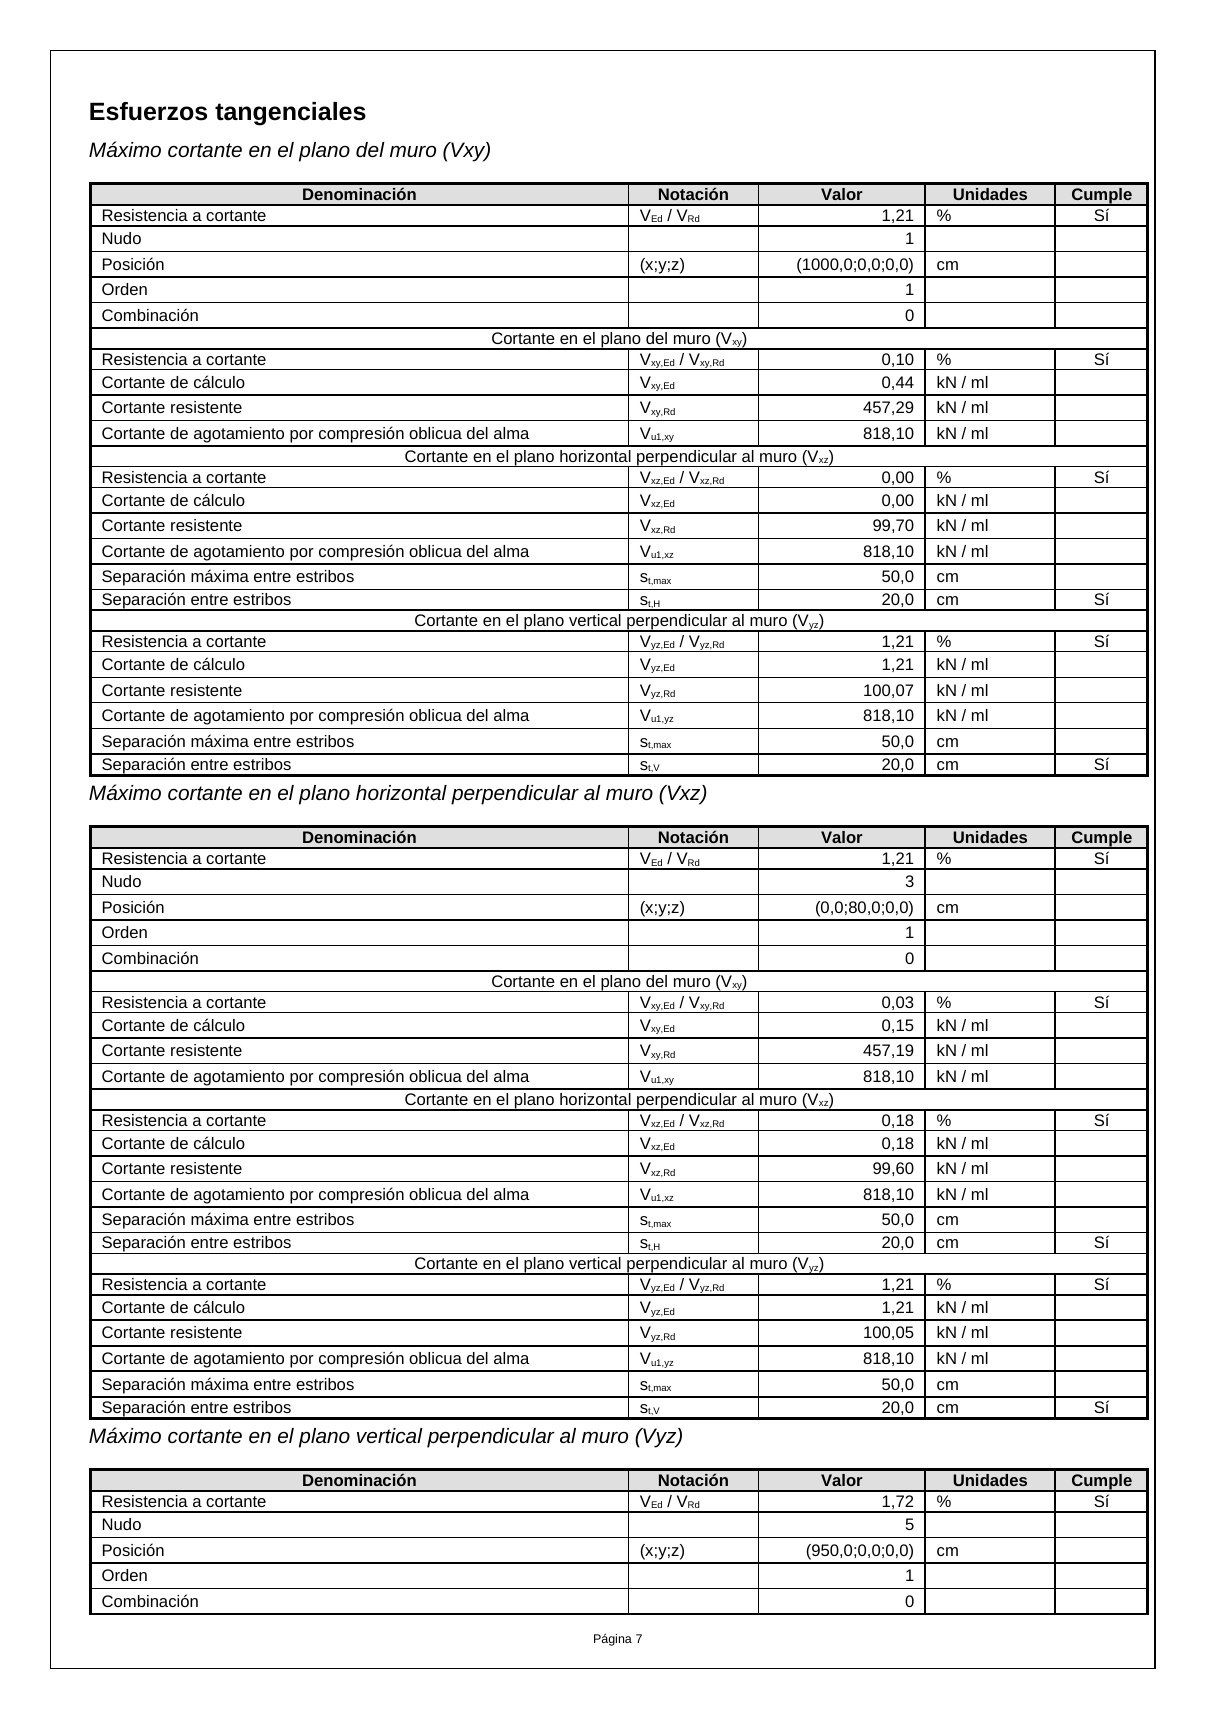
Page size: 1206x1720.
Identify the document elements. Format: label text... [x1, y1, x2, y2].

table_header Denominación [92, 828, 628, 847]
table_cell [1056, 227, 1146, 251]
table_cell Resistencia a cortante [92, 632, 628, 651]
table_cell 0 [759, 303, 924, 327]
table_cell kN / ml [926, 488, 1054, 512]
table_cell cm [926, 1398, 1054, 1417]
table_cell kN / ml [926, 1182, 1054, 1206]
table_cell 457,29 [759, 396, 924, 419]
table_cell cm [926, 1233, 1054, 1252]
table_cell 3 [759, 870, 924, 893]
table_cell 818,10 [759, 1064, 924, 1088]
table_cell st,V [629, 1398, 758, 1417]
table_cell kN / ml [926, 514, 1054, 538]
table_cell Vxy,Ed [629, 370, 758, 394]
table_cell 818,10 [759, 703, 924, 727]
table_cell Vxz,Ed / Vxz,Rd [629, 1111, 758, 1129]
table_cell 50,0 [759, 565, 924, 589]
table_cell Vyz,Ed / Vyz,Rd [629, 632, 758, 651]
table_cell Vxz,Ed [629, 488, 758, 512]
table_cell [629, 1564, 758, 1588]
table_cell Cortante de agotamiento por compresión oblicua del alma [92, 421, 628, 445]
table_cell 20,0 [759, 755, 924, 774]
table_cell Resistencia a cortante [92, 1492, 628, 1511]
table_cell Vxz,Rd [629, 514, 758, 538]
table_cell 0 [759, 1589, 924, 1613]
table_cell Cortante de agotamiento por compresión oblicua del alma [92, 1064, 628, 1088]
table_cell [1056, 1538, 1146, 1562]
table_header Unidades [926, 828, 1054, 847]
table_cell Cortante resistente [92, 1321, 628, 1345]
table_cell 100,05 [759, 1321, 924, 1345]
table_cell [926, 921, 1054, 944]
table_cell [1056, 703, 1146, 727]
table_cell Posición [92, 1538, 628, 1562]
table_cell Separación máxima entre estribos [92, 1208, 628, 1232]
table_cell Sí [1056, 632, 1146, 651]
table_cell Combinación [92, 303, 628, 327]
table_cell 1 [759, 921, 924, 944]
table_cell [1056, 1182, 1146, 1206]
table_cell [629, 946, 758, 970]
table_cell Vyz,Ed [629, 1296, 758, 1319]
table_cell % [926, 467, 1054, 487]
table_header Unidades [926, 1471, 1054, 1490]
table_cell Vxy,Rd [629, 1039, 758, 1063]
table_cell Orden [92, 278, 628, 302]
table_cell [1056, 396, 1146, 419]
table_cell [1056, 1589, 1146, 1613]
table_cell [1056, 370, 1146, 394]
table_cell st,H [629, 590, 758, 609]
table_cell 99,70 [759, 514, 924, 538]
table_cell kN / ml [926, 396, 1054, 419]
table_cell kN / ml [926, 678, 1054, 702]
table_cell 50,0 [759, 1372, 924, 1396]
table_cell Sí [1056, 590, 1146, 609]
table_header Cumple [1056, 185, 1146, 204]
table_cell Separación entre estribos [92, 755, 628, 774]
table_cell Separación máxima entre estribos [92, 565, 628, 589]
table_cell [1056, 921, 1146, 944]
table_cell 0,00 [759, 467, 924, 487]
table_header Valor [759, 1471, 924, 1490]
table_cell kN / ml [926, 421, 1054, 445]
table_cell Vu1,xy [629, 1064, 758, 1088]
table_cell [1056, 1513, 1146, 1537]
table_cell Cortante de agotamiento por compresión oblicua del alma [92, 703, 628, 727]
table_header Notación [629, 185, 758, 204]
table_cell [1056, 1296, 1146, 1319]
table_cell [1056, 488, 1146, 512]
table_cell % [926, 1492, 1054, 1511]
table_cell (0,0;80,0;0,0) [759, 895, 924, 919]
table_cell [926, 946, 1054, 970]
table_cell [1056, 514, 1146, 538]
table_cell Separación entre estribos [92, 590, 628, 609]
table_cell Cortante de cálculo [92, 1013, 628, 1037]
table_cell kN / ml [926, 1157, 1054, 1181]
table_cell kN / ml [926, 1321, 1054, 1345]
text Máximo cortante en el plano del muro (Vxy) [89, 138, 1146, 162]
table_cell [926, 1589, 1054, 1613]
table_cell 457,19 [759, 1039, 924, 1063]
table_cell Sí [1056, 1275, 1146, 1294]
table_cell 0,18 [759, 1131, 924, 1155]
table_cell Sí [1056, 1233, 1146, 1252]
table_cell kN / ml [926, 1296, 1054, 1319]
table_cell (x;y;z) [629, 252, 758, 276]
table_cell Cortante de agotamiento por compresión oblicua del alma [92, 1347, 628, 1370]
table_cell cm [926, 1538, 1054, 1562]
table_cell [629, 227, 758, 251]
table_cell [1056, 1064, 1146, 1088]
table_cell % [926, 1275, 1054, 1294]
table_cell 1,21 [759, 652, 924, 676]
table_header Notación [629, 828, 758, 847]
table_cell [629, 278, 758, 302]
table_cell Separación entre estribos [92, 1233, 628, 1252]
table_cell 1,72 [759, 1492, 924, 1511]
table_cell st,max [629, 1372, 758, 1396]
table_cell Vxy,Ed / Vxy,Rd [629, 350, 758, 368]
table_cell Vxz,Rd [629, 1157, 758, 1181]
table_cell Separación máxima entre estribos [92, 1372, 628, 1396]
table_cell 1,21 [759, 206, 924, 225]
table_cell 50,0 [759, 1208, 924, 1232]
table_cell [1056, 1039, 1146, 1063]
table_cell Sí [1056, 206, 1146, 225]
table_cell [926, 278, 1054, 302]
table_cell Nudo [92, 227, 628, 251]
table_cell Cortante en el plano vertical perpendicular al muro (Vyz) [92, 1254, 1146, 1273]
table_cell Cortante de cálculo [92, 652, 628, 676]
table_cell 5 [759, 1513, 924, 1537]
table_cell Vxz,Ed / Vxz,Rd [629, 467, 758, 487]
table_cell % [926, 206, 1054, 225]
table_cell [1056, 1208, 1146, 1232]
table_cell Vxy,Rd [629, 396, 758, 419]
table_cell cm [926, 1208, 1054, 1232]
table_cell 0,00 [759, 488, 924, 512]
table_cell cm [926, 252, 1054, 276]
table_cell [1056, 278, 1146, 302]
table_cell 1,21 [759, 632, 924, 651]
table_cell [1056, 1372, 1146, 1396]
table_cell Resistencia a cortante [92, 1111, 628, 1129]
table_cell Nudo [92, 1513, 628, 1537]
table_cell Vyz,Ed / Vyz,Rd [629, 1275, 758, 1294]
table_header Denominación [92, 185, 628, 204]
table_cell cm [926, 755, 1054, 774]
table_cell 1 [759, 278, 924, 302]
table_cell [629, 921, 758, 944]
table_cell Cortante en el plano horizontal perpendicular al muro (Vxz) [92, 1090, 1146, 1109]
table_cell [926, 227, 1054, 251]
table_cell [926, 870, 1054, 893]
table_cell 0,03 [759, 992, 924, 1012]
table_cell Cortante resistente [92, 678, 628, 702]
table_cell [926, 1564, 1054, 1588]
table_cell 0 [759, 946, 924, 970]
table_cell Resistencia a cortante [92, 1275, 628, 1294]
table_cell Cortante de cálculo [92, 1131, 628, 1155]
table_cell 100,07 [759, 678, 924, 702]
table_cell VEd / VRd [629, 849, 758, 868]
table_cell kN / ml [926, 370, 1054, 394]
text Máximo cortante en el plano vertical perpendicular al muro (Vyz) [89, 1424, 1146, 1448]
table_cell % [926, 1111, 1054, 1129]
table_cell Vxz,Ed [629, 1131, 758, 1155]
table_cell Vu1,yz [629, 703, 758, 727]
table_cell Vxy,Ed / Vxy,Rd [629, 992, 758, 1012]
table_cell Resistencia a cortante [92, 849, 628, 868]
table_cell Sí [1056, 1111, 1146, 1129]
table_cell [1056, 678, 1146, 702]
table_cell [1056, 565, 1146, 589]
table_cell st,max [629, 1208, 758, 1232]
table_cell VEd / VRd [629, 206, 758, 225]
table_header Notación [629, 1471, 758, 1490]
table_cell [629, 1513, 758, 1537]
table_cell [629, 303, 758, 327]
table_cell Sí [1056, 1492, 1146, 1511]
table_cell kN / ml [926, 1013, 1054, 1037]
table_cell Cortante en el plano del muro (Vxy) [92, 329, 1146, 348]
table_cell st,max [629, 565, 758, 589]
table_cell cm [926, 565, 1054, 589]
table_cell 1,21 [759, 1275, 924, 1294]
table_cell Vu1,xy [629, 421, 758, 445]
table_cell Cortante resistente [92, 396, 628, 419]
table_cell Resistencia a cortante [92, 350, 628, 368]
table_cell Separación entre estribos [92, 1398, 628, 1417]
table_cell [1056, 652, 1146, 676]
table_header Cumple [1056, 828, 1146, 847]
table_cell kN / ml [926, 1131, 1054, 1155]
table_header Valor [759, 828, 924, 847]
table_cell Cortante en el plano vertical perpendicular al muro (Vyz) [92, 611, 1146, 630]
table_header Unidades [926, 185, 1054, 204]
table_cell VEd / VRd [629, 1492, 758, 1511]
table_cell [1056, 1347, 1146, 1370]
table_cell Orden [92, 1564, 628, 1588]
table_cell kN / ml [926, 1039, 1054, 1063]
table_cell 0,18 [759, 1111, 924, 1129]
table_cell Cortante de cálculo [92, 370, 628, 394]
table_cell 818,10 [759, 421, 924, 445]
table_cell Cortante de cálculo [92, 1296, 628, 1319]
text Esfuerzos tangenciales [89, 97, 1146, 125]
table_cell % [926, 350, 1054, 368]
table_cell kN / ml [926, 539, 1054, 563]
table_cell kN / ml [926, 1347, 1054, 1370]
text Máximo cortante en el plano horizontal perpendicular al muro (Vxz) [89, 781, 1146, 805]
table_cell cm [926, 1372, 1054, 1396]
table_cell [1056, 421, 1146, 445]
table_header Valor [759, 185, 924, 204]
table_cell 0,15 [759, 1013, 924, 1037]
table_cell 0,10 [759, 350, 924, 368]
table_cell (x;y;z) [629, 1538, 758, 1562]
table_cell Cortante resistente [92, 1039, 628, 1063]
table_cell [1056, 303, 1146, 327]
table_cell [1056, 252, 1146, 276]
table_header Denominación [92, 1471, 628, 1490]
table_cell kN / ml [926, 703, 1054, 727]
table_cell Sí [1056, 467, 1146, 487]
table_cell 20,0 [759, 590, 924, 609]
table_cell Posición [92, 895, 628, 919]
table_cell Resistencia a cortante [92, 467, 628, 487]
table_cell (950,0;0,0;0,0) [759, 1538, 924, 1562]
table_cell [926, 1513, 1054, 1537]
table_cell 1 [759, 1564, 924, 1588]
table_cell cm [926, 895, 1054, 919]
table_cell 20,0 [759, 1398, 924, 1417]
table_cell Vxy,Ed [629, 1013, 758, 1037]
table_cell [629, 870, 758, 893]
table_cell [1056, 1131, 1146, 1155]
table_cell 818,10 [759, 539, 924, 563]
table_cell Posición [92, 252, 628, 276]
table_cell [1056, 1013, 1146, 1037]
table_cell [1056, 539, 1146, 563]
table_cell % [926, 992, 1054, 1012]
table_cell 818,10 [759, 1347, 924, 1370]
table_cell [1056, 1321, 1146, 1345]
table_cell Resistencia a cortante [92, 992, 628, 1012]
table_cell [1056, 1157, 1146, 1181]
table_cell 1,21 [759, 849, 924, 868]
table_cell Vu1,xz [629, 539, 758, 563]
table_cell [1056, 1564, 1146, 1588]
table_cell Separación máxima entre estribos [92, 729, 628, 753]
table_cell Vu1,yz [629, 1347, 758, 1370]
table_cell st,H [629, 1233, 758, 1252]
table_cell Combinación [92, 1589, 628, 1613]
table_cell Sí [1056, 755, 1146, 774]
table_cell [1056, 729, 1146, 753]
table_cell [1056, 895, 1146, 919]
table_cell % [926, 849, 1054, 868]
table_cell Cortante de cálculo [92, 488, 628, 512]
table_cell Sí [1056, 1398, 1146, 1417]
table_cell [1056, 946, 1146, 970]
table_cell 1,21 [759, 1296, 924, 1319]
table_cell Vyz,Rd [629, 1321, 758, 1345]
table_cell 1 [759, 227, 924, 251]
table_cell [629, 1589, 758, 1613]
table_cell 0,44 [759, 370, 924, 394]
table_header Cumple [1056, 1471, 1146, 1490]
table_cell Vu1,xz [629, 1182, 758, 1206]
table_cell % [926, 632, 1054, 651]
table_cell (x;y;z) [629, 895, 758, 919]
table_cell Sí [1056, 992, 1146, 1012]
table_cell kN / ml [926, 652, 1054, 676]
table_cell (1000,0;0,0;0,0) [759, 252, 924, 276]
table_cell Cortante resistente [92, 1157, 628, 1181]
table_cell Cortante de agotamiento por compresión oblicua del alma [92, 539, 628, 563]
table_cell Sí [1056, 849, 1146, 868]
table_cell 99,60 [759, 1157, 924, 1181]
table_cell Orden [92, 921, 628, 944]
table_cell cm [926, 590, 1054, 609]
table_cell Resistencia a cortante [92, 206, 628, 225]
table_cell Cortante en el plano del muro (Vxy) [92, 972, 1146, 991]
table_cell Combinación [92, 946, 628, 970]
table_cell Sí [1056, 350, 1146, 368]
table_cell Vyz,Rd [629, 678, 758, 702]
table_cell kN / ml [926, 1064, 1054, 1088]
table_cell 20,0 [759, 1233, 924, 1252]
table_cell cm [926, 729, 1054, 753]
table_cell [1056, 870, 1146, 893]
table_cell Cortante en el plano horizontal perpendicular al muro (Vxz) [92, 447, 1146, 466]
table_cell st,max [629, 729, 758, 753]
table_cell 50,0 [759, 729, 924, 753]
table_cell Cortante resistente [92, 514, 628, 538]
table_cell st,V [629, 755, 758, 774]
table_cell [926, 303, 1054, 327]
table_cell Cortante de agotamiento por compresión oblicua del alma [92, 1182, 628, 1206]
table_cell Nudo [92, 870, 628, 893]
table_cell 818,10 [759, 1182, 924, 1206]
table_cell Vyz,Ed [629, 652, 758, 676]
